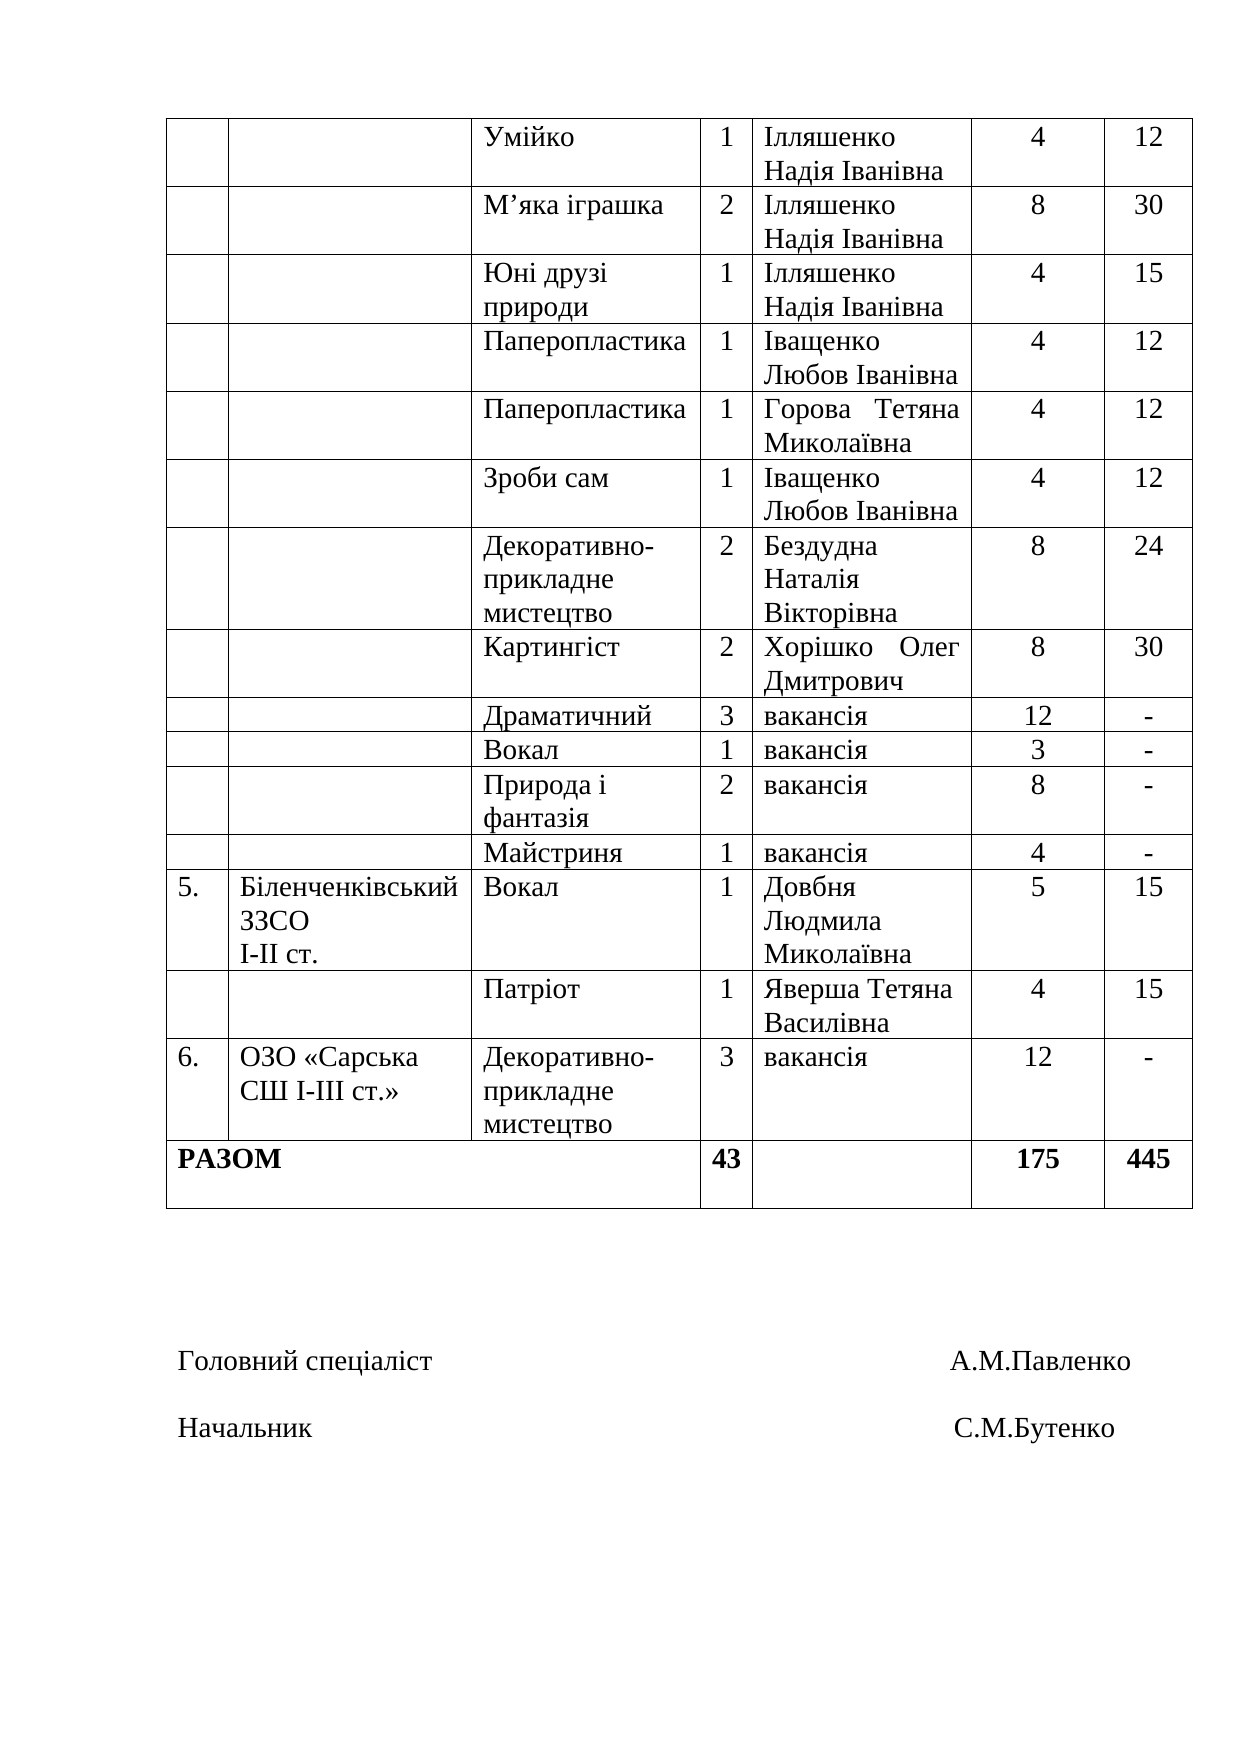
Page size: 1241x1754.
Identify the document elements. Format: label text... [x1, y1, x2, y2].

table_cell [167, 630, 228, 697]
table_cell 4 [972, 119, 1104, 186]
table_cell 445 [1105, 1141, 1192, 1208]
table_cell [167, 392, 228, 459]
table_cell РАЗОМ [167, 1141, 700, 1208]
table_cell [753, 1141, 971, 1208]
table_cell [167, 187, 228, 254]
table_cell - [1105, 1039, 1192, 1140]
table_cell Хорішко Олег Дмитрович [753, 630, 971, 697]
table_cell 12 [972, 698, 1104, 731]
table_cell Картингіст [472, 630, 700, 697]
table_cell Зроби сам [472, 460, 700, 527]
table_cell 1 [701, 392, 752, 459]
table_cell Ілляшенко Надія Іванівна [753, 255, 971, 322]
table_cell 4 [972, 971, 1104, 1038]
table_cell 12 [1105, 119, 1192, 186]
table_cell [167, 698, 228, 731]
table_cell [229, 732, 471, 766]
table_cell 4 [972, 460, 1104, 527]
table_cell 1 [701, 870, 752, 970]
table_cell 1 [701, 732, 752, 766]
table_cell [229, 767, 471, 834]
table_cell 1 [701, 971, 752, 1038]
table_cell 1 [701, 119, 752, 186]
table_cell Біленченківський ЗЗСО І-ІІ ст. [229, 870, 471, 970]
table_cell [229, 187, 471, 254]
table_cell 2 [701, 187, 752, 254]
table_cell 3 [701, 698, 752, 731]
table_cell [167, 255, 228, 322]
table_cell [229, 460, 471, 527]
text Головний спеціаліст А.М.Павленко [177, 1343, 1181, 1377]
table_cell - [1105, 732, 1192, 766]
table_cell [167, 835, 228, 868]
table_cell 8 [972, 630, 1104, 697]
table_cell 5 [972, 870, 1104, 970]
table_cell 1 [701, 255, 752, 322]
table_cell 4 [972, 392, 1104, 459]
table_cell Умійко [472, 119, 700, 186]
table_cell 8 [972, 528, 1104, 628]
table_cell Горова Тетяна Миколаївна [753, 392, 971, 459]
table_cell 12 [972, 1039, 1104, 1140]
text Начальник С.М.Бутенко [177, 1410, 1181, 1444]
table_cell Паперопластика [472, 324, 700, 391]
table_cell [167, 460, 228, 527]
table_cell 4 [972, 324, 1104, 391]
table_cell 3 [701, 1039, 752, 1140]
table_cell [167, 971, 228, 1038]
table_cell Іващенко Любов Іванівна [753, 460, 971, 527]
table_cell Бездудна Наталія Вікторівна [753, 528, 971, 628]
table_cell 1 [701, 835, 752, 868]
table_cell Патріот [472, 971, 700, 1038]
table_cell Юні друзі природи [472, 255, 700, 322]
table_cell [229, 324, 471, 391]
table_cell 3 [972, 732, 1104, 766]
table_cell [167, 528, 228, 628]
table_cell 15 [1105, 971, 1192, 1038]
table_cell [167, 732, 228, 766]
table_cell Паперопластика [472, 392, 700, 459]
table_cell 1 [701, 460, 752, 527]
table_cell [167, 324, 228, 391]
table_cell 12 [1105, 392, 1192, 459]
table_cell 175 [972, 1141, 1104, 1208]
table_cell 4 [972, 835, 1104, 868]
table_cell вакансія [753, 698, 971, 731]
table_cell Природа і фантазія [472, 767, 700, 834]
table_cell 15 [1105, 870, 1192, 970]
table_cell 15 [1105, 255, 1192, 322]
table_cell 1 [701, 324, 752, 391]
table_cell 24 [1105, 528, 1192, 628]
table_cell Декоративно-прикладне мистецтво [472, 528, 700, 628]
table_cell 2 [701, 767, 752, 834]
table_cell [229, 835, 471, 868]
table_cell Декоративно-прикладне мистецтво [472, 1039, 700, 1140]
table_cell - [1105, 698, 1192, 731]
table_cell [167, 767, 228, 834]
table_cell Ілляшенко Надія Іванівна [753, 119, 971, 186]
table_cell Вокал [472, 870, 700, 970]
table_cell 8 [972, 187, 1104, 254]
table_cell Драматичний [472, 698, 700, 731]
table_cell 8 [972, 767, 1104, 834]
table_cell 2 [701, 630, 752, 697]
table_cell [229, 392, 471, 459]
table_cell Довбня Людмила Миколаївна [753, 870, 971, 970]
table_cell Яверша Тетяна Василівна [753, 971, 971, 1038]
table_cell [229, 255, 471, 322]
table_cell 12 [1105, 460, 1192, 527]
table_cell [229, 630, 471, 697]
table_cell - [1105, 835, 1192, 868]
table_cell 6. [167, 1039, 228, 1140]
table_cell 2 [701, 528, 752, 628]
table_cell [229, 528, 471, 628]
table_cell 12 [1105, 324, 1192, 391]
table_cell М’яка іграшка [472, 187, 700, 254]
table_cell вакансія [753, 835, 971, 868]
table_cell вакансія [753, 732, 971, 766]
table_cell ОЗО «Сарська СШ I-III ст.» [229, 1039, 471, 1140]
table_cell Вокал [472, 732, 700, 766]
table_cell вакансія [753, 767, 971, 834]
table_cell [229, 698, 471, 731]
table_cell [229, 119, 471, 186]
table_cell 43 [701, 1141, 752, 1208]
table_cell [167, 119, 228, 186]
table_cell вакансія [753, 1039, 971, 1140]
table_cell - [1105, 767, 1192, 834]
table_cell Майстриня [472, 835, 700, 868]
table_cell Іващенко Любов Іванівна [753, 324, 971, 391]
table_cell 5. [167, 870, 228, 970]
table_cell 30 [1105, 630, 1192, 697]
table_cell 30 [1105, 187, 1192, 254]
table_cell Ілляшенко Надія Іванівна [753, 187, 971, 254]
table_cell [229, 971, 471, 1038]
table_cell 4 [972, 255, 1104, 322]
